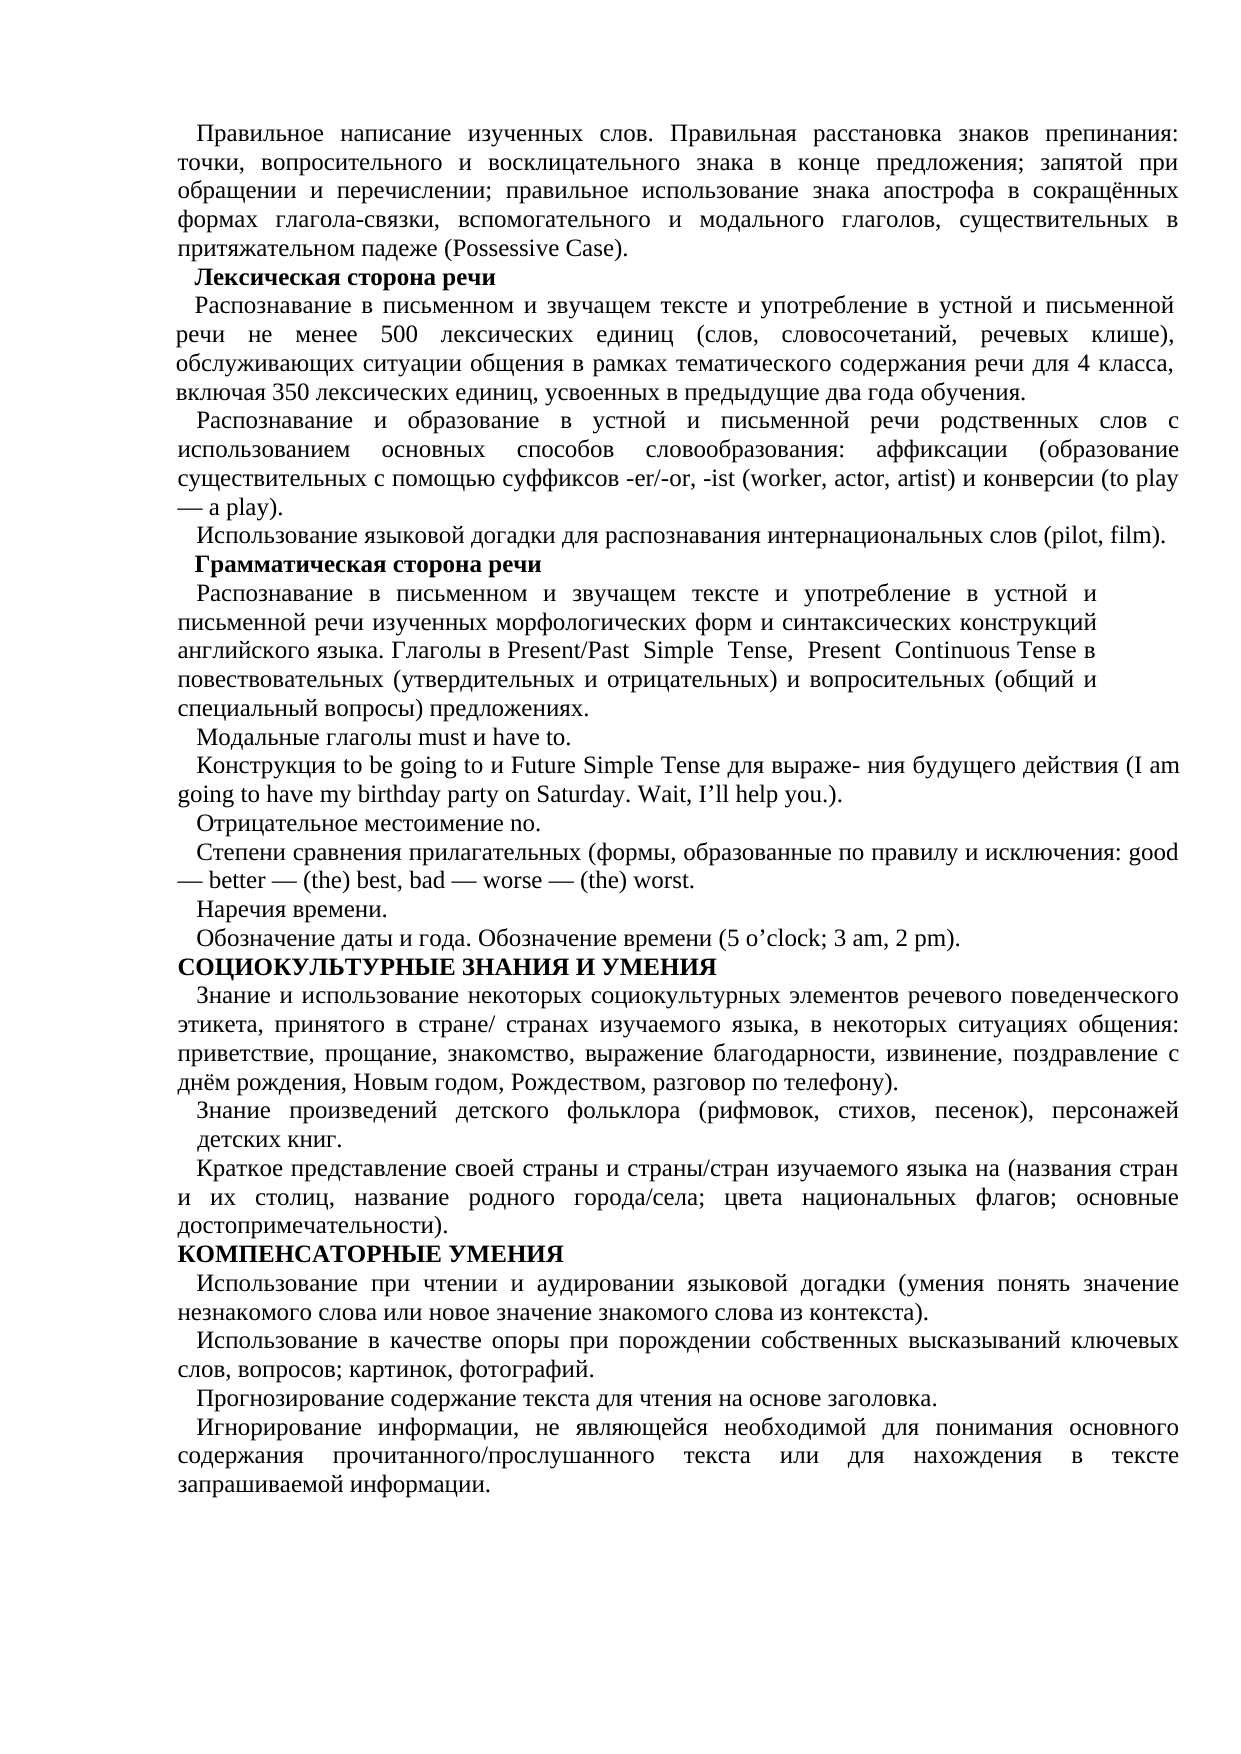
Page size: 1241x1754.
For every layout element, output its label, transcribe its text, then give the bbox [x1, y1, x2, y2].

text Использование при чтении и аудировании языковой догадки (умения понять значение незнакомого слова или новое значение знакомого слова из контекста). [177, 1268, 1180, 1326]
text Наречия времени. [196, 894, 1180, 923]
text Краткое представление своей страны и страны/стран изучаемого языка на (названия стран и их столиц, название родного города/села; цвета национальных флагов; основные достопримечательности). [177, 1153, 1180, 1239]
text Прогнозирование содержание текста для чтения на основе заголовка. [196, 1383, 1180, 1412]
text Распознавание в письменном и звучащем тексте и употребление в устной и письменной речи не менее 500 лексических единиц (слов, словосочетаний, речевых клише), обслуживающих ситуации общения в рамках тематического содержания речи для 4 класса, включая 350 лексических единиц, усвоенных в предыдущие два года обучения. [176, 291, 1175, 406]
text Использование в качестве опоры при порождении собственных высказываний ключевых слов, вопросов; картинок, фотографий. [177, 1326, 1180, 1383]
text Знание произведений детского фольклора (рифмовок, стихов, песенок), персонажей детских книг. [196, 1096, 1180, 1153]
text Игнорирование информации, не являющейся необходимой для понимания основного содержания прочитанного/прослушанного текста или для нахождения в тексте запрашиваемой информации. [177, 1412, 1180, 1498]
text Отрицательное местоимение no. [196, 808, 1180, 837]
text Лексическая сторона речи [194, 262, 1181, 291]
text КОМПЕНСАТОРНЫЕ УМЕНИЯ [177, 1239, 1181, 1268]
text Распознавание в письменном и звучащем тексте и употребление в устной и письменной речи изученных морфологических форм и синтаксических конструкций английского языка. Глаголы в Present/Past Simple Tense, Present Continuous Tense в повествовательных (утвердительных и отрицательных) и вопросительных (общий и специальный вопросы) предложениях. [177, 578, 1098, 722]
text Конструкция to be going to и Future Simple Tense для выраже- ния будущего действия (I am going to have my birthday party on Saturday. Wait, I’ll help you.). [177, 751, 1180, 808]
text Правильное написание изученных слов. Правильная расстановка знаков препинания: точки, вопросительного и восклицательного знака в конце предложения; запятой при обращении и перечислении; правильное использование знака апострофа в сокращённых формах глагола-связки, вспомогательного и модального глаголов, существительных в притяжательном падеже (Possessive Case). [177, 118, 1180, 262]
text Степени сравнения прилагательных (формы, образованные по правилу и исключения: good — better — (the) best, bad — worse — (the) worst. [177, 837, 1180, 894]
text Модальные глаголы must и have to. [196, 722, 1180, 751]
text Использование языковой догадки для распознавания интернациональных слов (pilot, film). [196, 521, 1180, 549]
text Знание и использование некоторых социокультурных элементов речевого поведенческого этикета, принятого в стране/ странах изучаемого языка, в некоторых ситуациях общения: приветствие, прощание, знакомство, выражение благодарности, извинение, поздравление с днём рождения, Новым годом, Рождеством, разговор по телефону). [177, 981, 1180, 1096]
text Обозначение даты и года. Обозначение времени (5 o’clock; 3 am, 2 pm). [196, 923, 1180, 952]
text СОЦИОКУЛЬТУРНЫЕ ЗНАНИЯ И УМЕНИЯ [177, 952, 1181, 981]
text Распознавание и образование в устной и письменной речи родственных слов с использованием основных способов словообразования: аффиксации (образование существительных с помощью суффиксов -er/-or, -ist (worker, actor, artist) и конверсии (to play — a play). [177, 406, 1180, 521]
text Грамматическая сторона речи [194, 549, 1181, 578]
